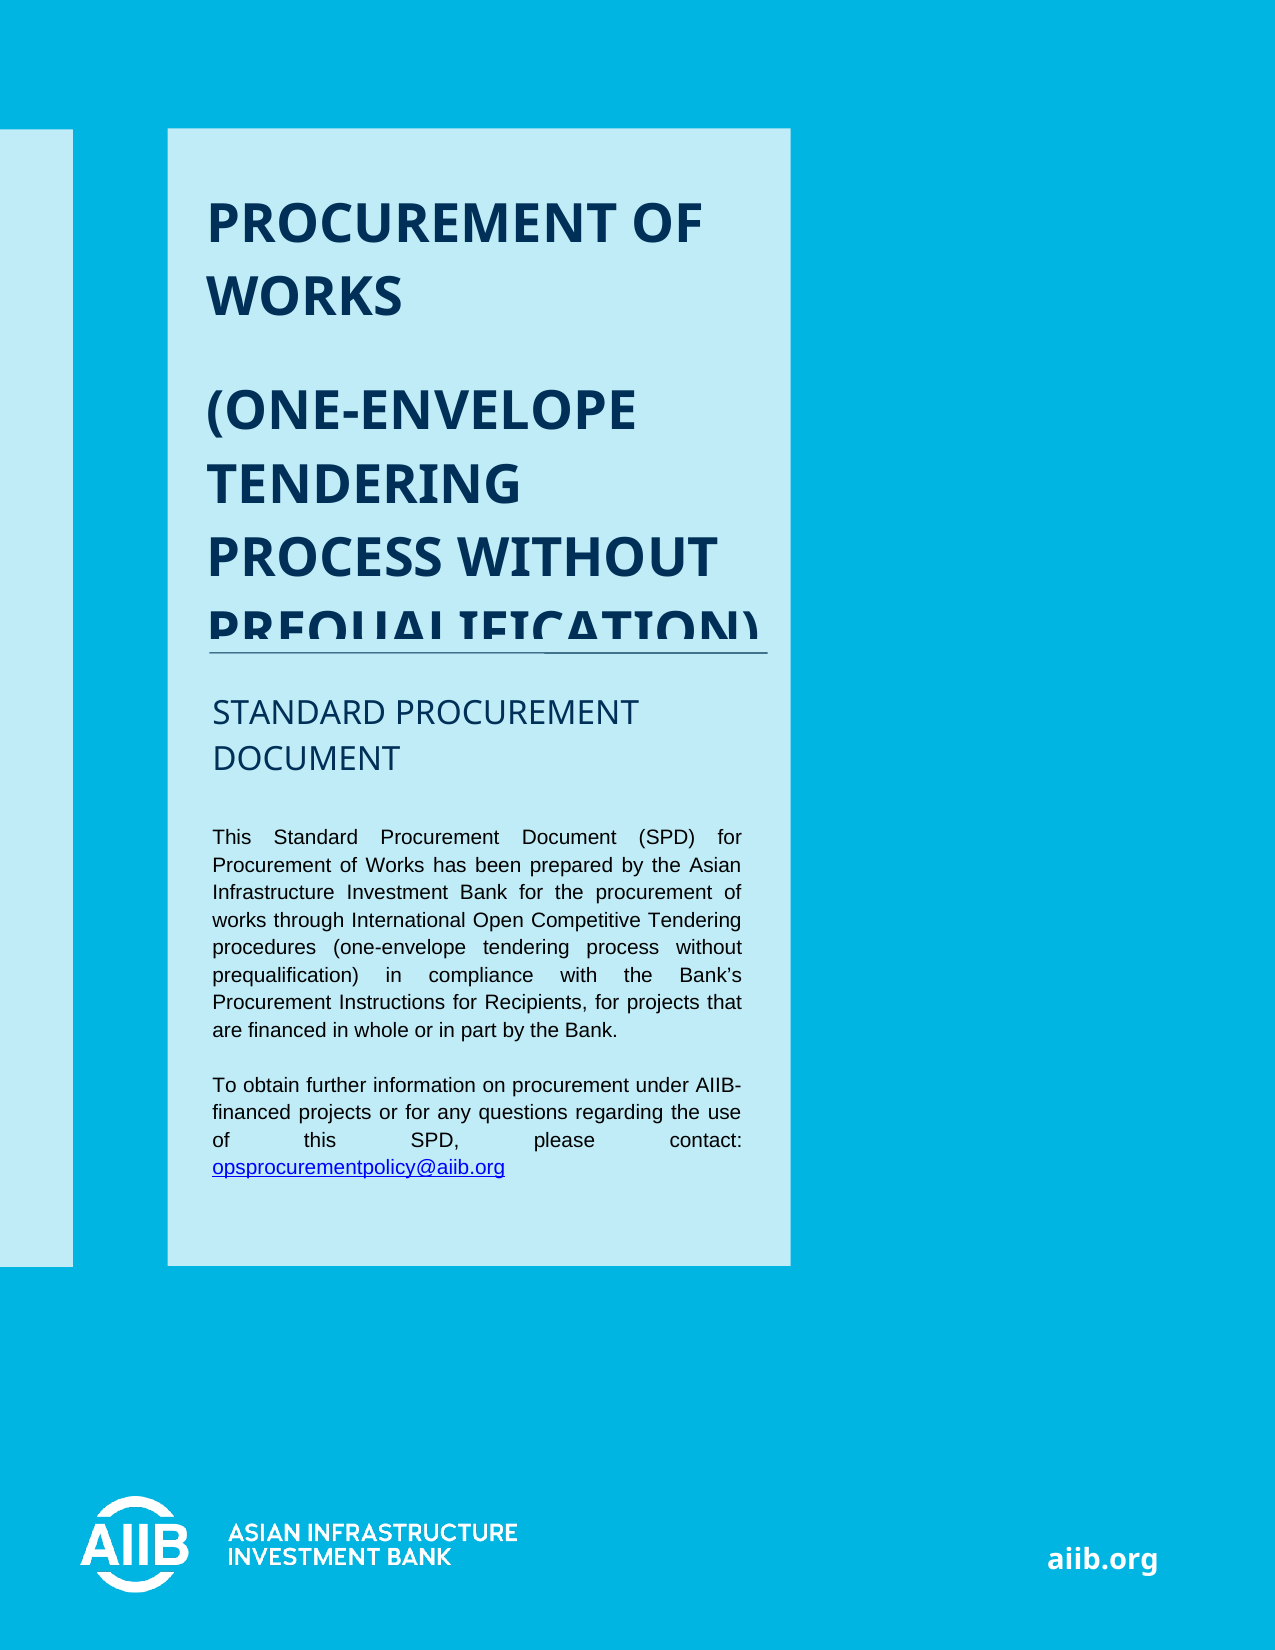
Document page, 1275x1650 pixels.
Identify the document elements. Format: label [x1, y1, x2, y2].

picture [316, 1524, 329, 1541]
picture [368, 1549, 379, 1565]
picture [315, 1549, 325, 1564]
picture [420, 1549, 434, 1565]
picture [229, 1525, 243, 1541]
picture [474, 1524, 487, 1541]
picture [299, 1549, 311, 1564]
picture [99, 1497, 172, 1516]
picture [459, 1524, 470, 1541]
picture [425, 1524, 438, 1541]
picture [253, 1549, 266, 1564]
picture [389, 1549, 400, 1565]
picture [362, 1526, 376, 1541]
picture [81, 1524, 118, 1565]
picture [236, 1549, 249, 1564]
picture [268, 1525, 282, 1541]
picture [155, 1524, 188, 1565]
picture [284, 1548, 296, 1565]
picture [140, 1524, 147, 1565]
picture [491, 1524, 502, 1541]
picture [270, 1549, 280, 1565]
picture [336, 1549, 346, 1565]
picture [379, 1524, 391, 1541]
picture [394, 1524, 406, 1540]
picture [124, 1524, 131, 1565]
picture [403, 1549, 417, 1565]
picture [350, 1549, 364, 1564]
picture [506, 1524, 516, 1541]
picture [347, 1524, 358, 1541]
picture [442, 1524, 455, 1541]
picture [438, 1549, 450, 1565]
picture [98, 1572, 173, 1592]
picture [246, 1524, 257, 1541]
picture [325, 1549, 332, 1565]
picture [409, 1524, 421, 1541]
picture [333, 1524, 343, 1541]
picture [285, 1524, 299, 1541]
